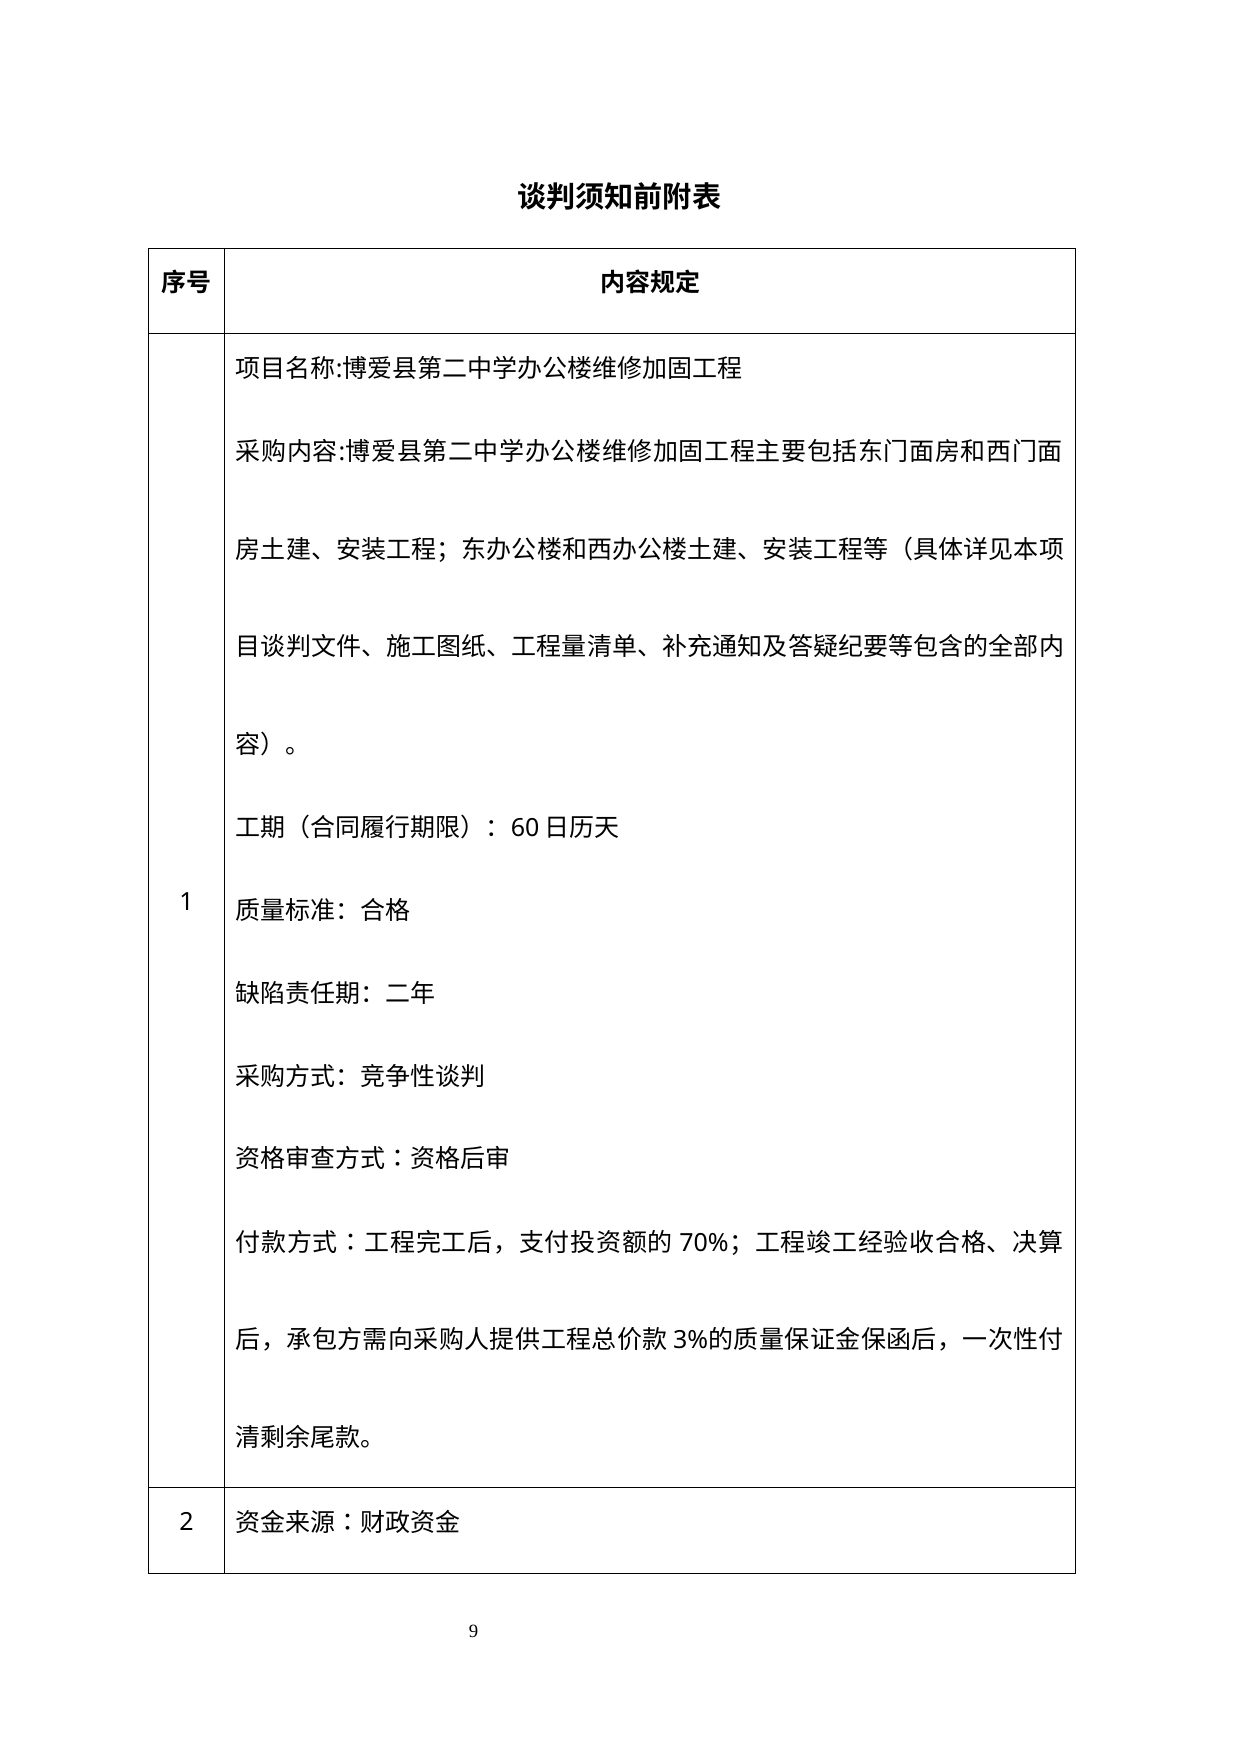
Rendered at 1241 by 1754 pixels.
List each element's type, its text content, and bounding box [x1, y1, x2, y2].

subtitle 谈判须知前附表 [159, 162, 1078, 227]
table_cell 资金来源：财政资金 [225, 1488, 1075, 1573]
table_cell 2 [149, 1488, 224, 1573]
table_cell 项目名称:博爱县第二中学办公楼维修加固工程 采购内容:博爱县第二中学办公楼维修加固工程主要包括东门面房和西门面房土建、安装工程；东办公楼和西办公楼土建、安装工程等（具体详见本项目谈判文件、施工图纸、工程量清单、补充通知及答疑纪要等包含的全部内容）。 工期（合同履行期限）：60日历天 质量标准：合格 缺陷责任期：二年 采购方式：竞争性谈判 资格审查方式：资格后审 付款方式：工程完工后，支付投资额的70%；工程竣工经验收合格、决算后，承包方需向采购人提供工程总价款3%的质量保证金保函后，一次性付清剩余尾款。 [225, 334, 1075, 1487]
table_cell 1 [149, 334, 224, 1487]
table_header 内容规定 [225, 249, 1075, 333]
table_header 序号 [149, 249, 224, 333]
